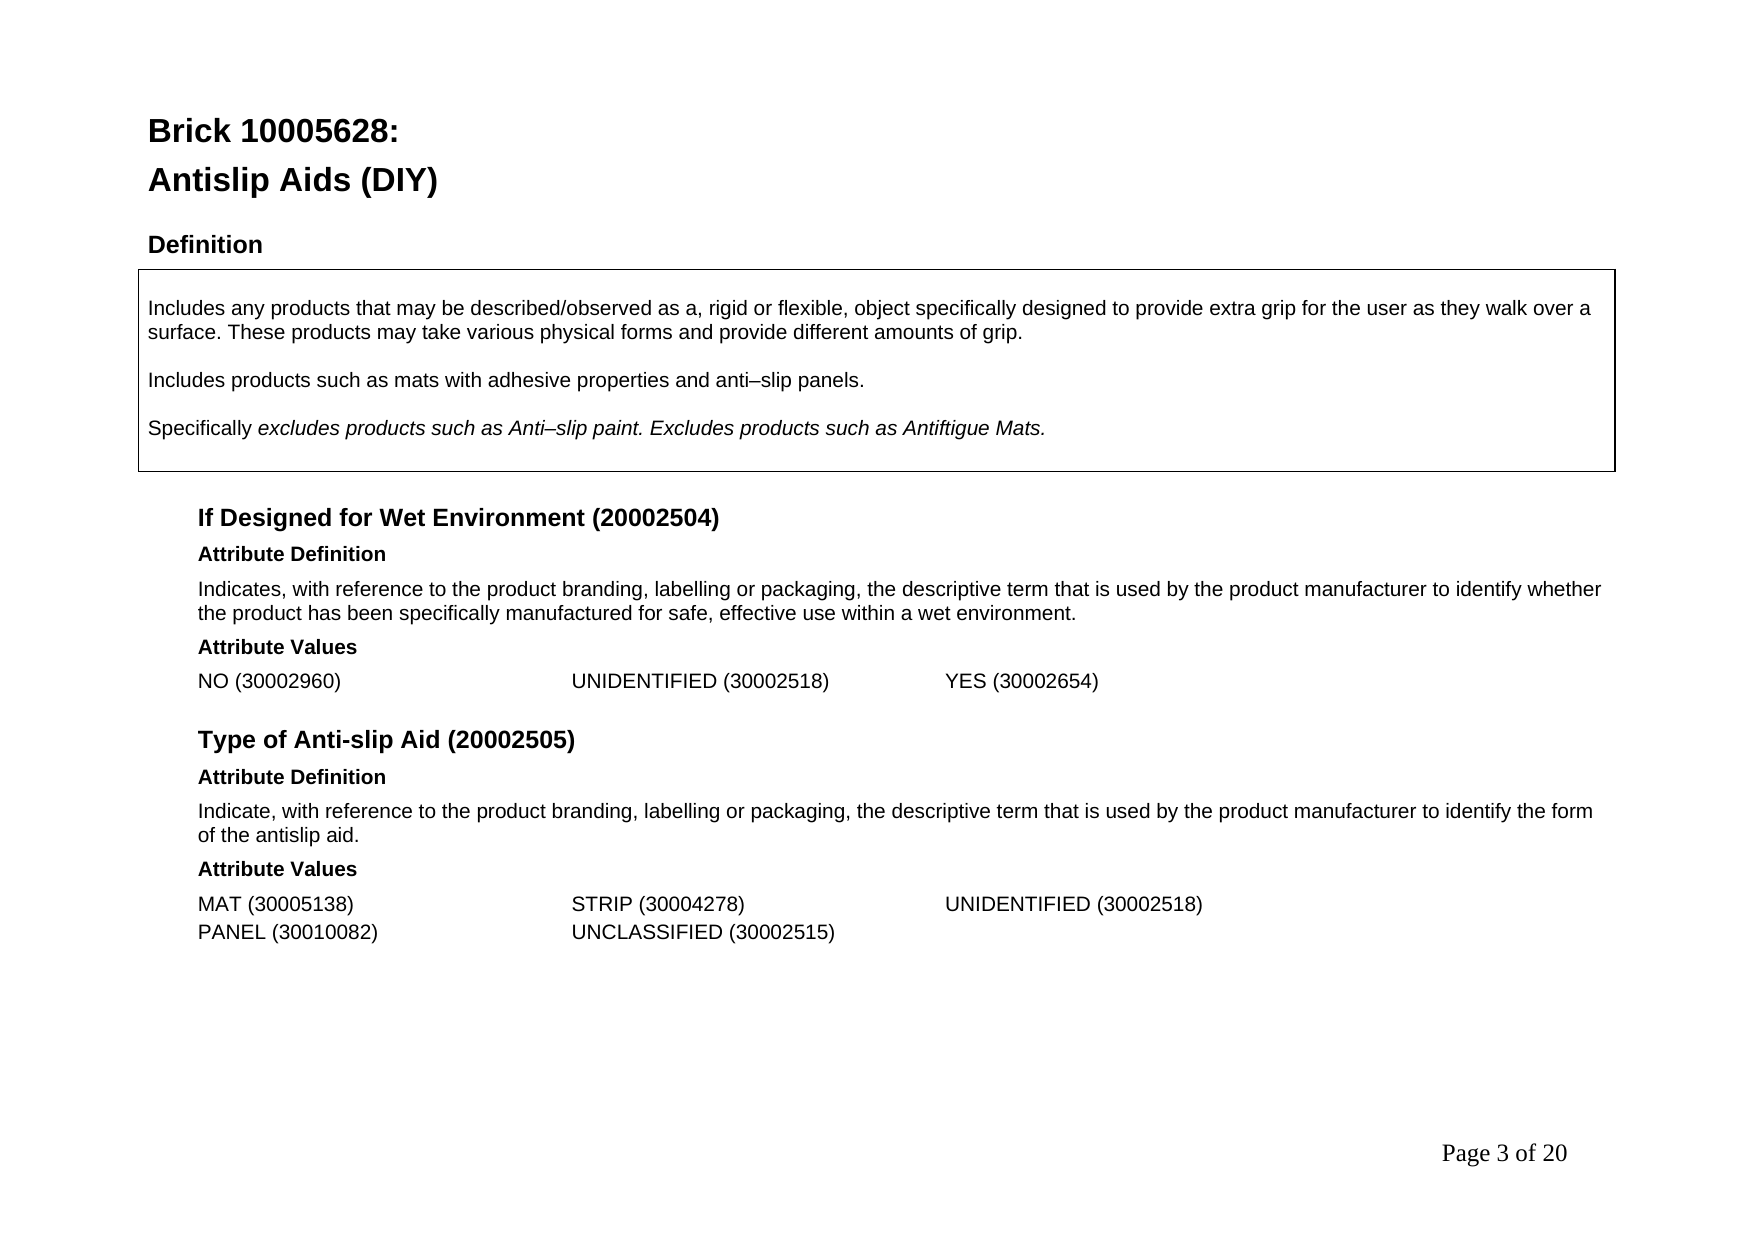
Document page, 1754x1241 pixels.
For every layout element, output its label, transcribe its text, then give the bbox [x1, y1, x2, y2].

text Attribute Values [198, 857, 1606, 881]
text Attribute Values [198, 635, 1606, 659]
text UNIDENTIFIED (30002518) [945, 892, 1233, 916]
text Brick 10005628: [148, 111, 1606, 149]
text YES (30002654) [945, 669, 1233, 693]
text Indicates, with reference to the product branding, labelling or packaging, the descriptive term that is used by the product manufacturer to identify whether the product has been specifically manufactured for safe, effective use within a wet environment. [198, 576, 1606, 624]
text Antislip Aids (DIY) [148, 160, 1606, 198]
text MAT (30005138) [198, 892, 485, 916]
text Attribute Definition [198, 764, 1606, 788]
text Type of Anti-slip Aid (20002505) [198, 725, 1606, 754]
text Indicate, with reference to the product branding, labelling or packaging, the descriptive term that is used by the product manufacturer to identify the form of the antislip aid. [198, 799, 1606, 847]
text If Designed for Wet Environment (20002504) [198, 503, 1606, 532]
text STRIP (30004278) [571, 892, 859, 916]
text PANEL (30010082) [198, 920, 485, 944]
text Includes any products that may be described/observed as a, rigid or flexible, object specifically designed to provide extra grip for the user as they walk over a surface. These products may take various physical forms and provide different amounts of grip. Includes products such as mats with adhesive properties and anti–slip panels. Specifically excludes products such as Anti–slip paint. Excludes products such as Antiftigue Mats. [139, 270, 1614, 471]
text UNCLASSIFIED (30002515) [571, 920, 859, 944]
text Definition [148, 230, 1606, 258]
text Attribute Definition [198, 542, 1606, 566]
text UNIDENTIFIED (30002518) [571, 669, 859, 693]
text NO (30002960) [198, 669, 485, 693]
